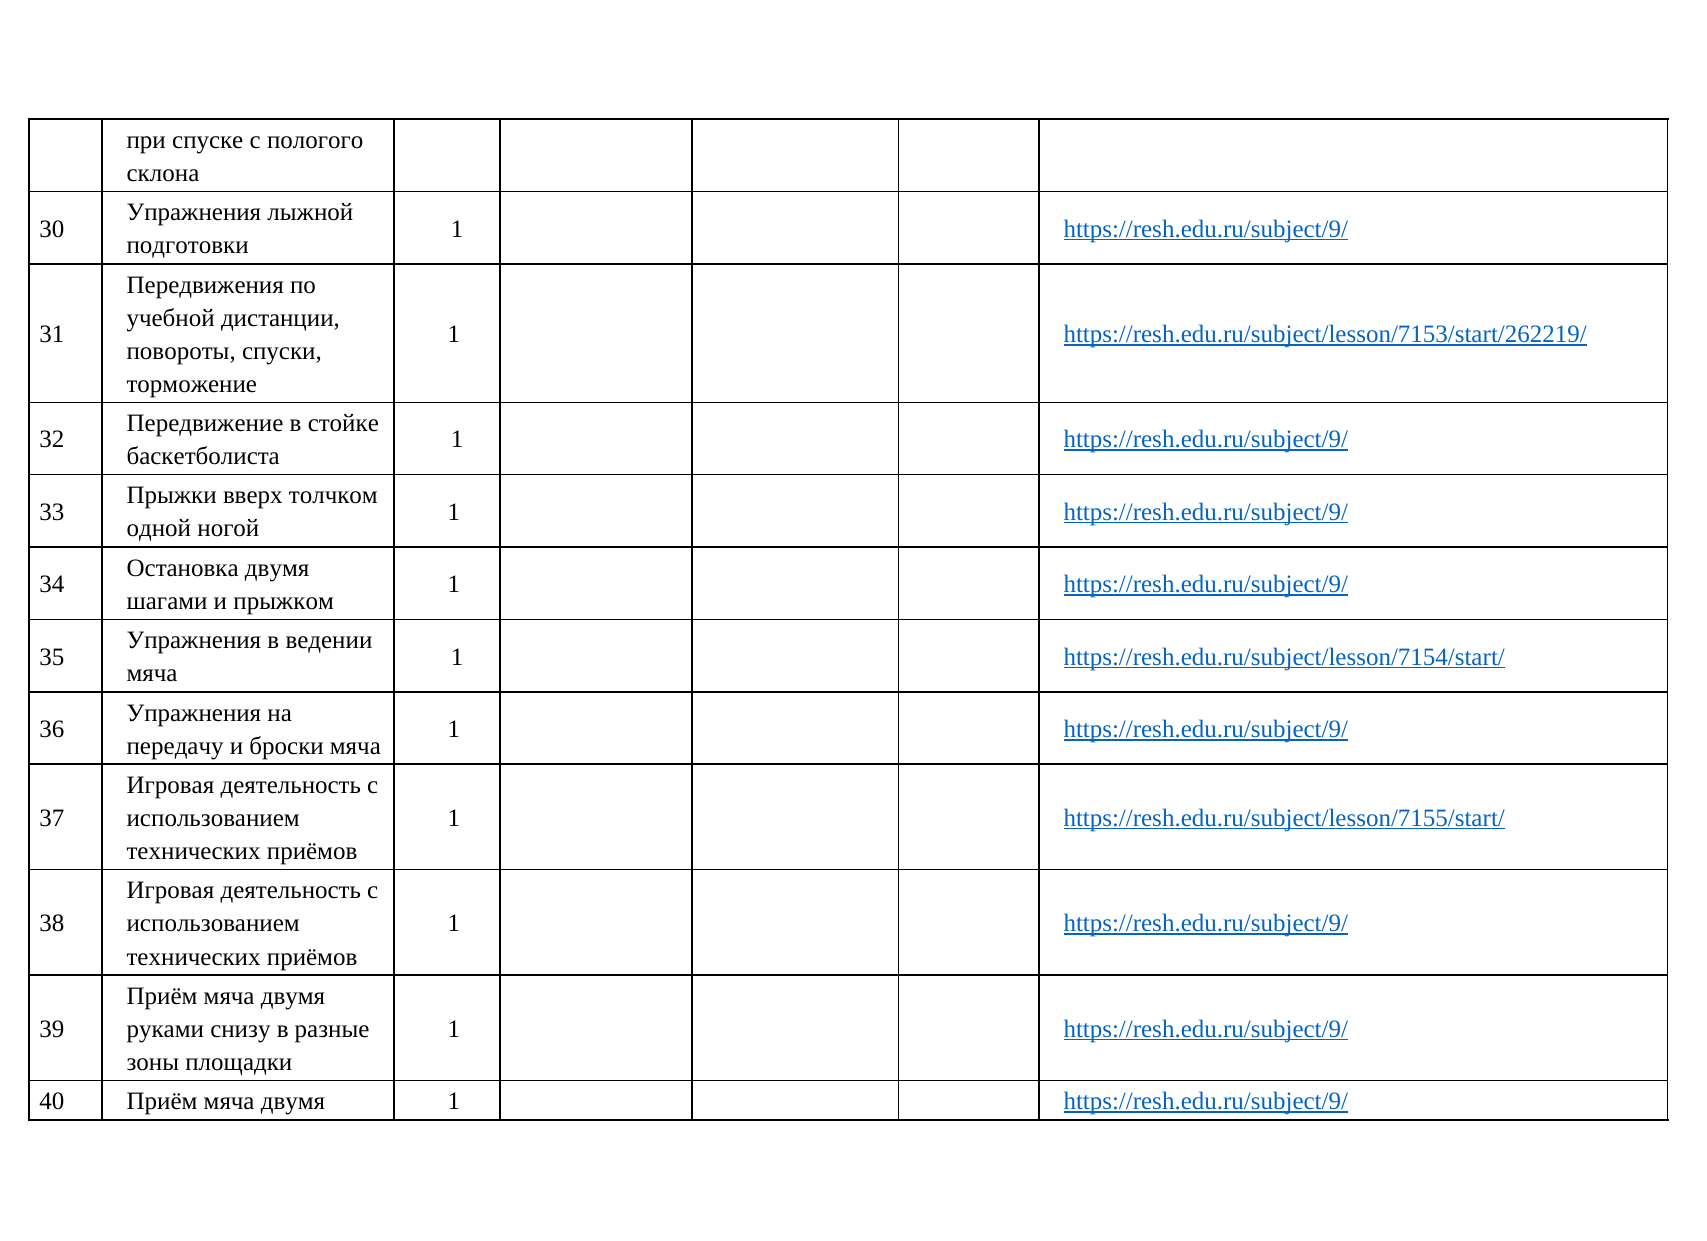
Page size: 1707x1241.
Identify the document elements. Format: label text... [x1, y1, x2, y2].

table_cell [501, 976, 691, 1079]
table_cell https://resh.edu.ru/subject/lesson/7154/start/ [1040, 620, 1667, 691]
table_cell 38 [30, 870, 101, 974]
table_cell [899, 620, 1038, 691]
table_cell 1 [395, 693, 499, 763]
table_cell [693, 870, 898, 974]
table_cell https://resh.edu.ru/subject/9/ [1040, 976, 1667, 1079]
table_cell 33 [30, 475, 101, 546]
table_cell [1040, 120, 1667, 191]
table_cell [693, 976, 898, 1079]
table_cell [899, 1081, 1038, 1119]
table_cell [693, 765, 898, 869]
table_cell [501, 693, 691, 763]
table_cell [693, 120, 898, 191]
table_cell [899, 870, 1038, 974]
table_cell Передвижения по учебной дистанции, повороты, спуски, торможение [103, 265, 393, 401]
table_cell Упражнения в ведении мяча [103, 620, 393, 691]
table_cell Остановка двумя шагами и прыжком [103, 548, 393, 618]
table_cell 1 [395, 976, 499, 1079]
table_cell https://resh.edu.ru/subject/9/ [1040, 693, 1667, 763]
table_cell [501, 548, 691, 618]
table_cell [103, 1081, 393, 1119]
table_cell Упражнения на передачу и броски мяча [103, 693, 393, 763]
table_cell [693, 620, 898, 691]
table_cell [501, 1081, 691, 1119]
table_cell 1 [395, 403, 499, 474]
table_cell [693, 265, 898, 401]
table_cell Игровая деятельность с использованием технических приёмов [103, 870, 393, 974]
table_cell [1040, 1081, 1667, 1119]
table_cell 1 [395, 765, 499, 869]
table_cell 39 [30, 976, 101, 1079]
table_cell [501, 120, 691, 191]
table_cell [899, 403, 1038, 474]
table_cell https://resh.edu.ru/subject/lesson/7153/start/262219/ [1040, 265, 1667, 401]
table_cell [103, 120, 393, 191]
table_cell 37 [30, 765, 101, 869]
table_cell [693, 403, 898, 474]
table_cell [899, 548, 1038, 618]
table_cell 30 [30, 192, 101, 263]
table_cell Передвижение в стойке баскетболиста [103, 403, 393, 474]
table_cell 34 [30, 548, 101, 618]
table_cell 1 [395, 870, 499, 974]
table_cell [501, 765, 691, 869]
table_cell 1 [395, 548, 499, 618]
table_cell [899, 120, 1038, 191]
table_cell https://resh.edu.ru/subject/lesson/7155/start/ [1040, 765, 1667, 869]
table_cell [899, 976, 1038, 1079]
table_cell [501, 192, 691, 263]
table_cell 40 [30, 1081, 101, 1119]
table_cell [693, 475, 898, 546]
table_cell [501, 870, 691, 974]
table_cell 1 [395, 475, 499, 546]
table_cell 32 [30, 403, 101, 474]
table_cell [693, 192, 898, 263]
table_cell 1 [395, 620, 499, 691]
table_cell [501, 403, 691, 474]
table_cell https://resh.edu.ru/subject/9/ [1040, 548, 1667, 618]
table_cell 1 [395, 192, 499, 263]
table_cell [693, 693, 898, 763]
table_cell Упражнения лыжной подготовки [103, 192, 393, 263]
table_cell 35 [30, 620, 101, 691]
table_cell 31 [30, 265, 101, 401]
table_cell Игровая деятельность с использованием технических приёмов [103, 765, 393, 869]
table_cell [501, 265, 691, 401]
table_cell https://resh.edu.ru/subject/9/ [1040, 870, 1667, 974]
table_cell [899, 693, 1038, 763]
table_cell 1 [395, 265, 499, 401]
table_cell 1 [395, 1081, 499, 1119]
table_cell [899, 265, 1038, 401]
table_cell [899, 475, 1038, 546]
table_cell 29 [30, 120, 101, 191]
table_cell https://resh.edu.ru/subject/9/ [1040, 192, 1667, 263]
table_cell https://resh.edu.ru/subject/9/ [1040, 403, 1667, 474]
table_cell [693, 1081, 898, 1119]
table_cell [501, 620, 691, 691]
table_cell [103, 976, 393, 1079]
table_cell [899, 765, 1038, 869]
table_cell [693, 548, 898, 618]
table_cell 1 [395, 120, 499, 191]
table_cell [899, 192, 1038, 263]
table_cell [501, 475, 691, 546]
table_cell Прыжки вверх толчком одной ногой [103, 475, 393, 546]
table_cell https://resh.edu.ru/subject/9/ [1040, 475, 1667, 546]
table_cell 36 [30, 693, 101, 763]
